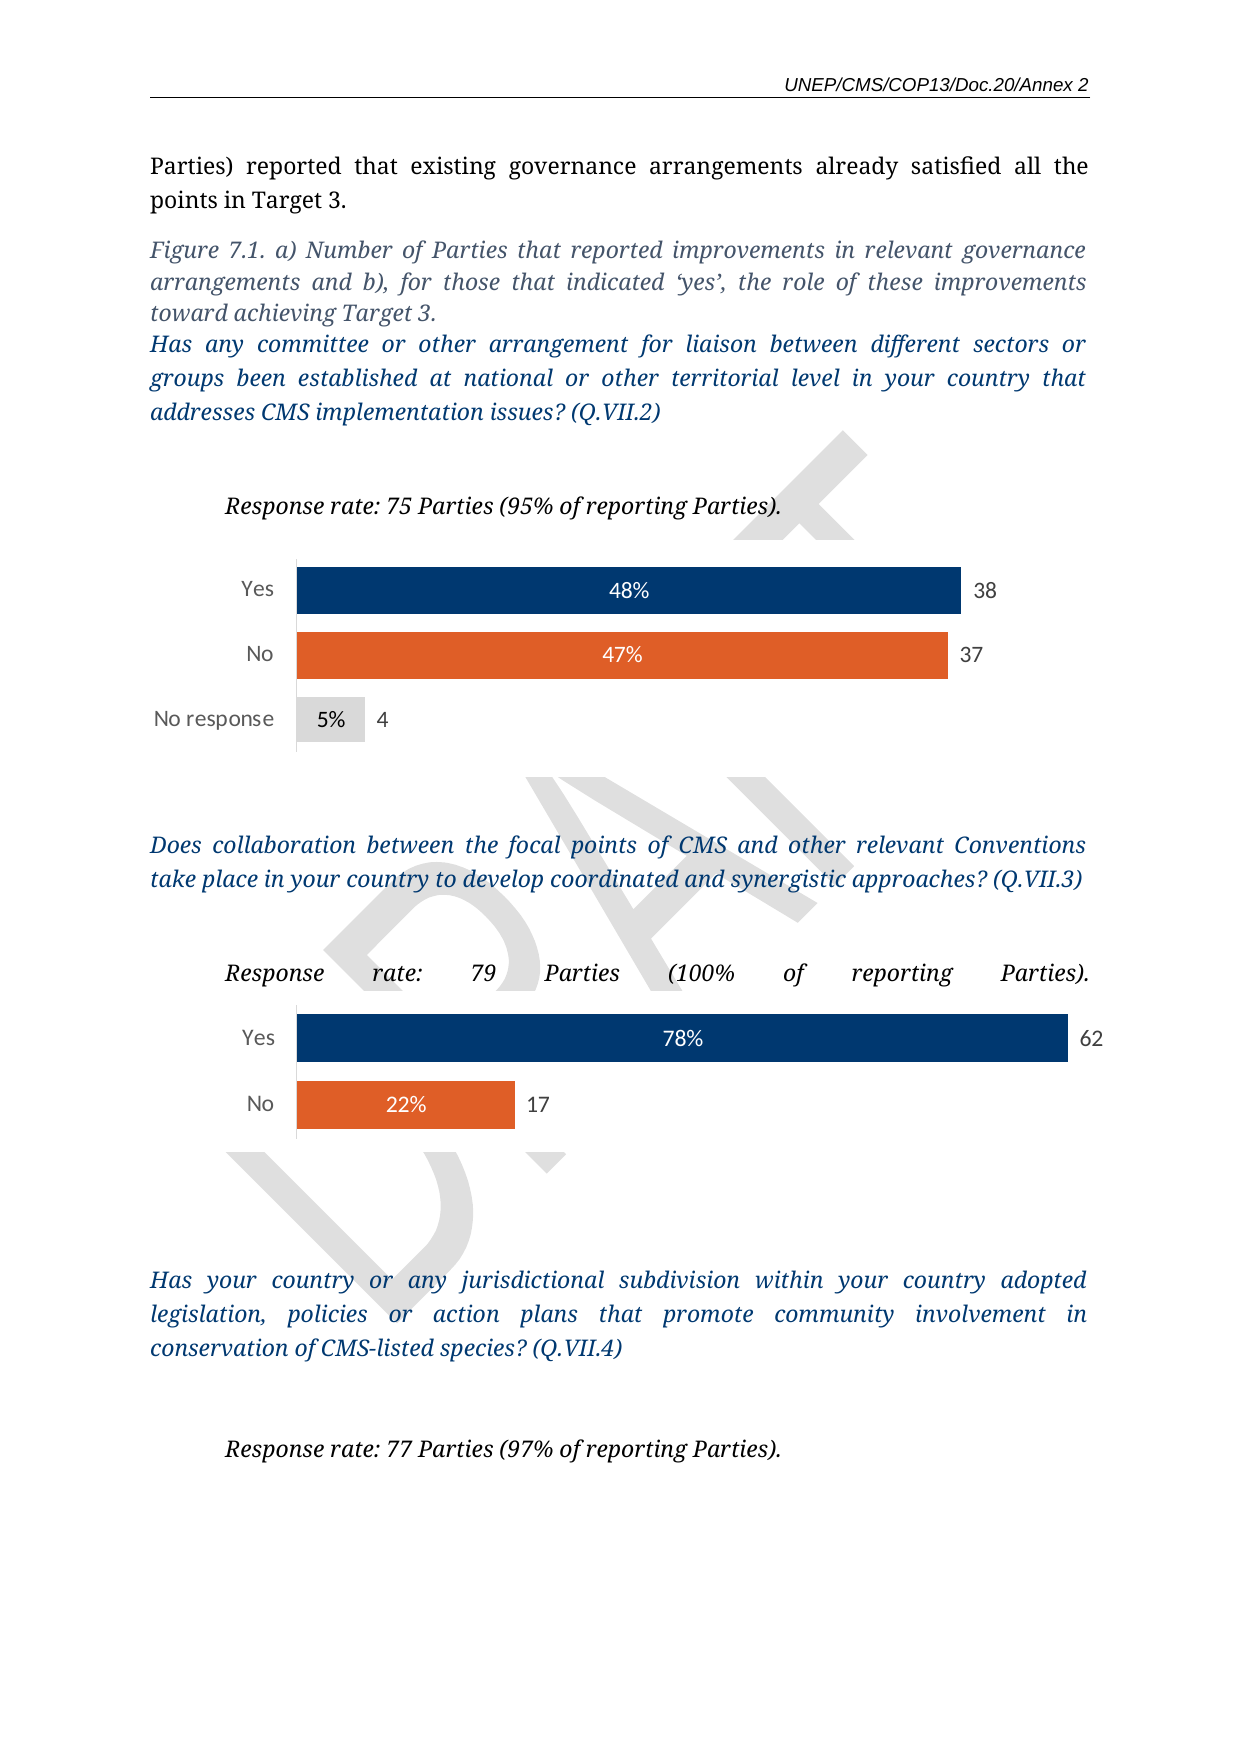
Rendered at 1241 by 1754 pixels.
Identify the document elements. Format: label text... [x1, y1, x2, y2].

text Thirty-seven Parties (47% of reporting Parties) suggested that relevant governance arrangements had improved during the reporting period (Figure 7.1a); although the additional details provided suggested that some of these instances were unrelated to governance as such. Of the 37, five reported that the improvements made a major contribution towards achieving Target 3 of the Strategic Plan, while 16 reported that they made a good contribution (Figure 7.1b). Twenty-six Parties (33% of reporting Parties) reported that existing governance arrangements already satisfied all the points in Target 3. [150, 150, 1090, 215]
text Response rate: 77 Parties (97% of reporting Parties). [150, 1433, 1090, 1464]
text Has any committee or other arrangement for liaison between different sectors or groups been established at national or other territorial level in your country that addresses CMS implementation issues? (Q.VII.2) [150, 328, 1090, 427]
text Figure 7.1. a) Number of Parties that reported improvements in relevant governance arrangements and b), for those that indicated ‘yes’, the role of these improvements toward achieving Target 3. [150, 234, 1090, 328]
text Response rate: 75 Parties (95% of reporting Parties). [150, 490, 1090, 521]
text Has your country or any jurisdictional subdivision within your country adopted legislation, policies or action plans that promote community involvement in conservation of CMS-listed species? (Q.VII.4) [150, 1264, 1090, 1363]
text Does collaboration between the focal points of CMS and other relevant Conventions take place in your country to develop coordinated and synergistic approaches? (Q.VII.3) [150, 829, 1090, 894]
text Response rate: 79 Parties (100% of reporting Parties). [150, 957, 1090, 991]
